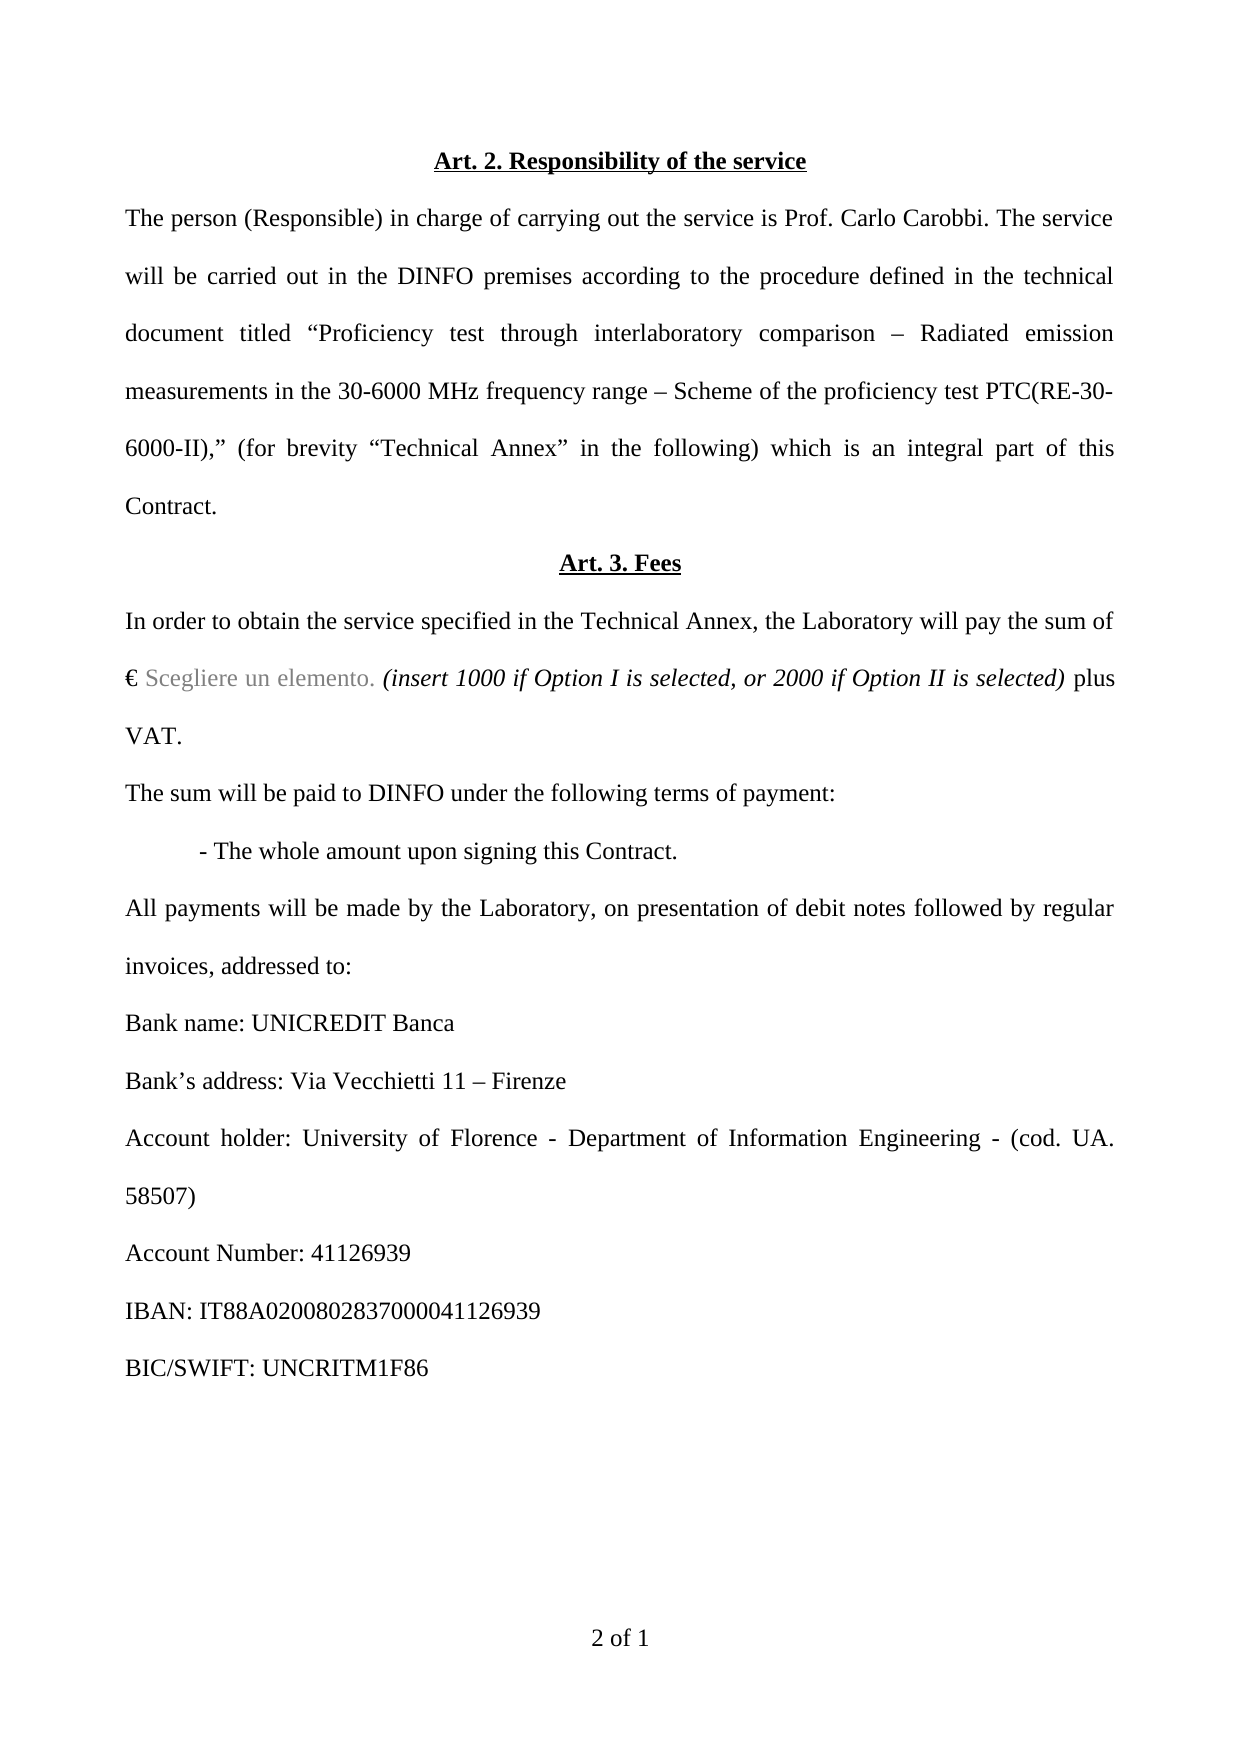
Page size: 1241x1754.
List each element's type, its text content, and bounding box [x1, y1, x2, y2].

text - The whole amount upon signing this Contract. [125, 836, 1115, 864]
text All payments will be made by the Laboratory, on presentation of debit notes followed by regular invoices, addressed to: [125, 893, 1115, 979]
text The sum will be paid to DINFO under the following terms of payment: [125, 778, 1115, 807]
text In order to obtain the service specified in the Technical Annex, the Laboratory will pay the sum of € (insert 1000 if Option I is selected, or 2000 if Option II is selected) plus VAT. [125, 606, 1115, 749]
text Art. 3. Fees [125, 548, 1115, 577]
text The person (Responsible) in charge of carrying out the service is Prof. Carlo Carobbi. The service will be carried out in the DINFO premises according to the procedure defined in the technical document titled “Proficiency test through interlaboratory comparison – Radiated emission measurements in the 30-6000 MHz frequency range – Scheme of the proficiency test PTC(RE-30-6000-II),” (for brevity “Technical Annex” in the following) which is an integral part of this Contract. [125, 203, 1115, 519]
text Account holder: University of Florence - Department of Information Engineering - (cod. UA. 58507) [125, 1123, 1115, 1209]
text Bank’s address: Via Vecchietti 11 – Firenze [125, 1066, 1115, 1094]
text Art. 2. Responsibility of the service [125, 146, 1115, 174]
text BIC/SWIFT: UNCRITM1F86 [125, 1353, 1115, 1382]
text IBAN: IT88A0200802837000041126939 [125, 1296, 1115, 1324]
text Account Number: 41126939 [125, 1238, 1115, 1267]
text Bank name: UNICREDIT Banca [125, 1008, 1115, 1037]
